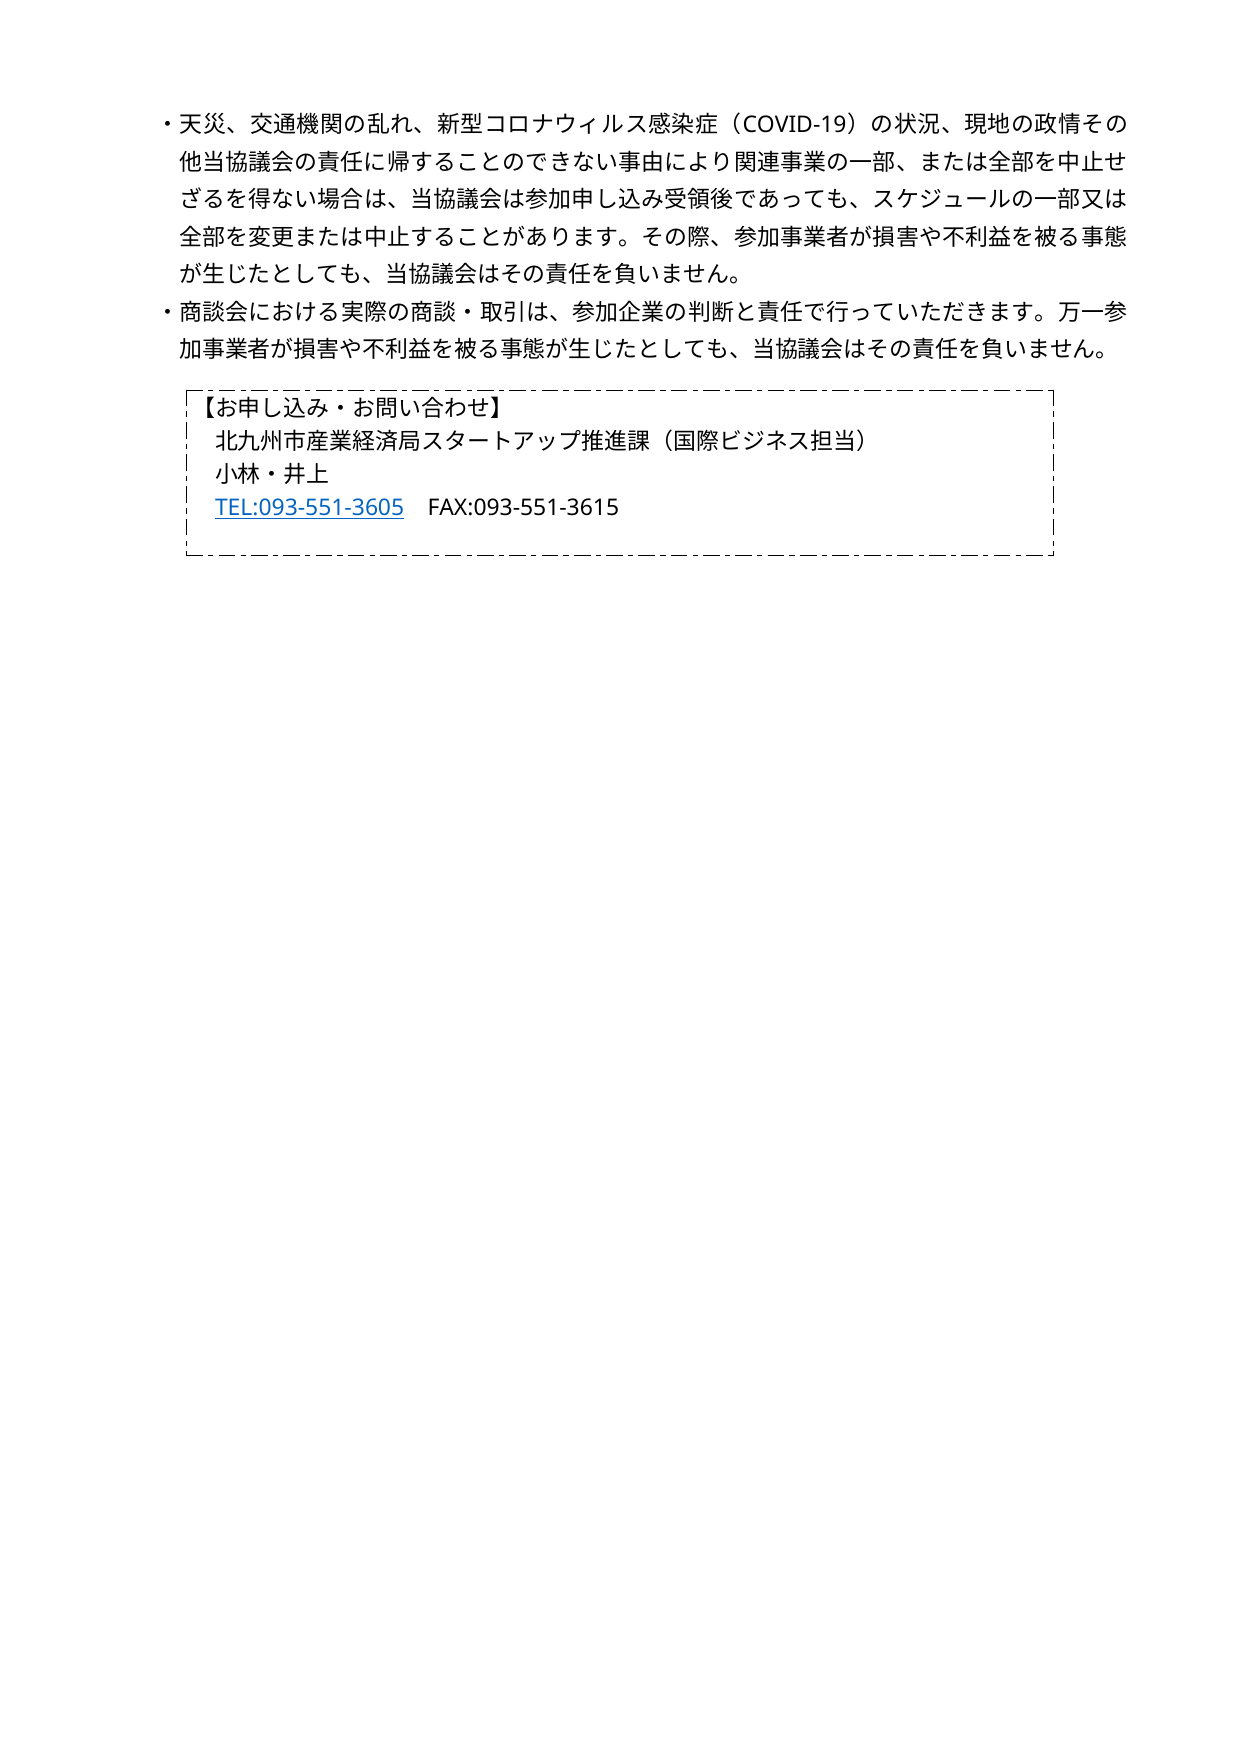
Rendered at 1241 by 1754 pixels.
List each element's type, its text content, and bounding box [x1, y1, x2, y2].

text ・天災、交通機関の乱れ、新型コロナウィルス感染症（COVID-19）の状況、現地の政情その他当協議会の責任に帰することのできない事由により関連事業の一部、または全部を中止せざるを得ない場合は、当協議会は参加申し込み受領後であっても、スケジュールの一部又は全部を変更または中止することがあります。その際、参加事業者が損害や不利益を被る事態が生じたとしても、当協議会はその責任を負いません。 [156, 104, 1128, 292]
table_header 【お申し込み・お問い合わせ】 北九州市産業経済局スタートアップ推進課（国際ビジネス担当） 小林・井上 TEL:093-551-3605 FAX:093-551-3615 [187, 390, 1053, 555]
text ・商談会における実際の商談・取引は、参加企業の判断と責任で行っていただきます。万一参加事業者が損害や不利益を被る事態が生じたとしても、当協議会はその責任を負いません。 [156, 292, 1128, 367]
